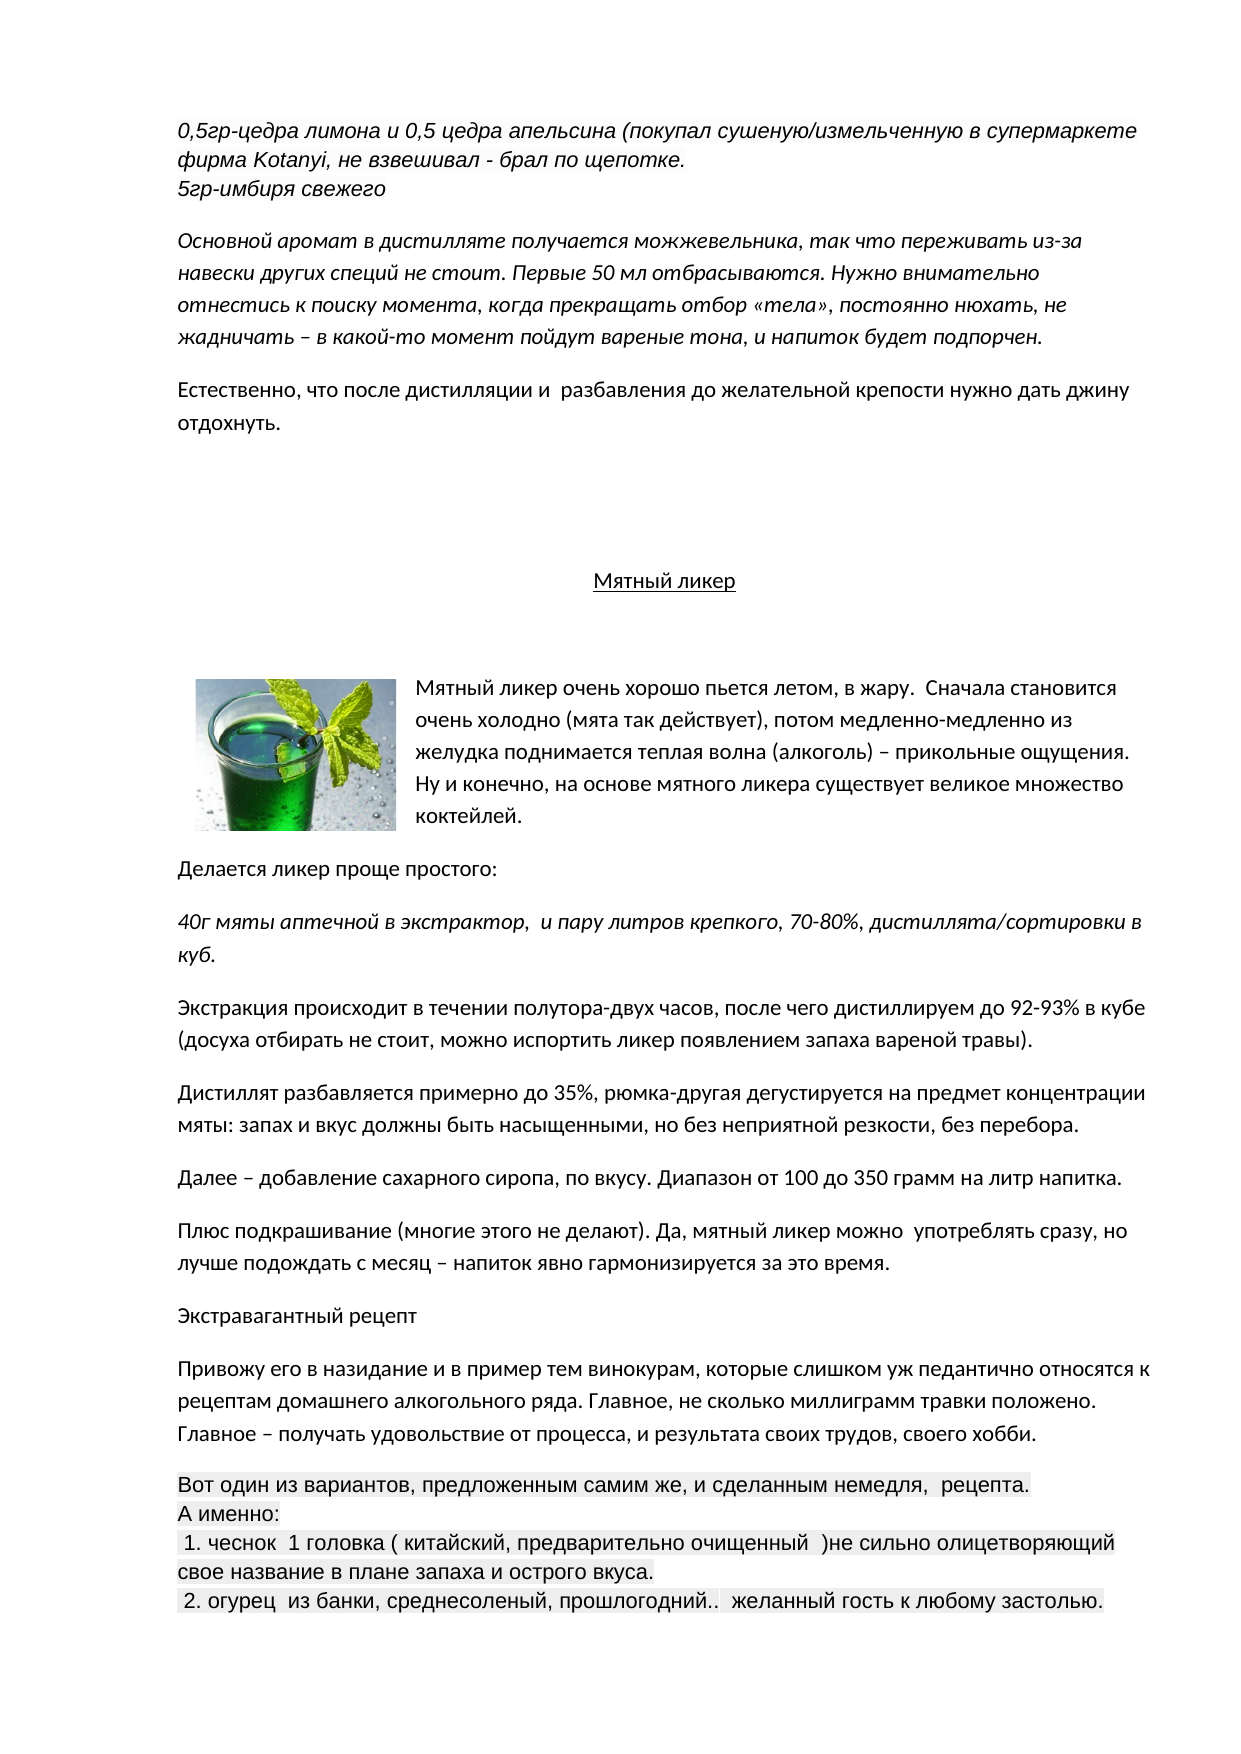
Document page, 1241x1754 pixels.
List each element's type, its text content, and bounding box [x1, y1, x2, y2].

text Далее – добавление сахарного сиропа, по вкусу. Диапазон от 100 до 350 грамм на литр напитка. [177, 1163, 1152, 1191]
text Плюс подкрашивание (многие этого не делают). Да, мятный ликер можно употреблять сразу, но лучше подождать с месяц – напиток явно гармонизируется за это время. [177, 1216, 1152, 1276]
text Экстракция происходит в течении полутора-двух часов, после чего дистиллируем до 92-93% в кубе (досуха отбирать не стоит, можно испортить ликер появлением запаха вареной травы). [177, 993, 1152, 1053]
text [177, 118, 1152, 201]
text Основной аромат в дистилляте получается можжевельника, так что переживать из-за навески других специй не стоит. Первые 50 мл отбрасываются. Нужно внимательно отнестись к поиску момента, когда прекращать отбор «тела», постоянно нюхать, не жадничать – в какой-то момент пойдут вареные тона, и напиток будет подпорчен. [177, 226, 1152, 350]
text Экстравагантный рецепт [177, 1301, 1152, 1329]
text Привожу его в назидание и в пример тем винокурам, которые слишком уж педантично относятся к рецептам домашнего алкогольного ряда. Главное, не сколько миллиграмм травки положено. Главное – получать удовольствие от процесса, и результата своих трудов, своего хобби. [177, 1354, 1152, 1447]
text Дистиллят разбавляется примерно до 35%, рюмка-другая дегустируется на предмет концентрации мяты: запах и вкус должны быть насыщенными, но без неприятной резкости, без перебора. [177, 1078, 1152, 1138]
text Мятный ликер очень хорошо пьется летом, в жару. Сначала становится очень холодно (мята так действует), потом медленно-медленно из желудка поднимается теплая волна (алкоголь) – прикольные ощущения. Ну и конечно, на основе мятного ликера существует великое множество коктейлей. [177, 673, 1152, 829]
picture [195, 679, 397, 831]
text Мятный ликер [177, 567, 1152, 595]
text Естественно, что после дистилляции и разбавления до желательной крепости нужно дать джину отдохнуть. [177, 375, 1152, 436]
text 40г мяты аптечной в экстрактор, и пару литров крепкого, 70-80%, дистиллята/сортировки в куб. [177, 907, 1152, 968]
text Делается ликер проще простого: [177, 854, 1152, 882]
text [177, 1472, 1152, 1613]
